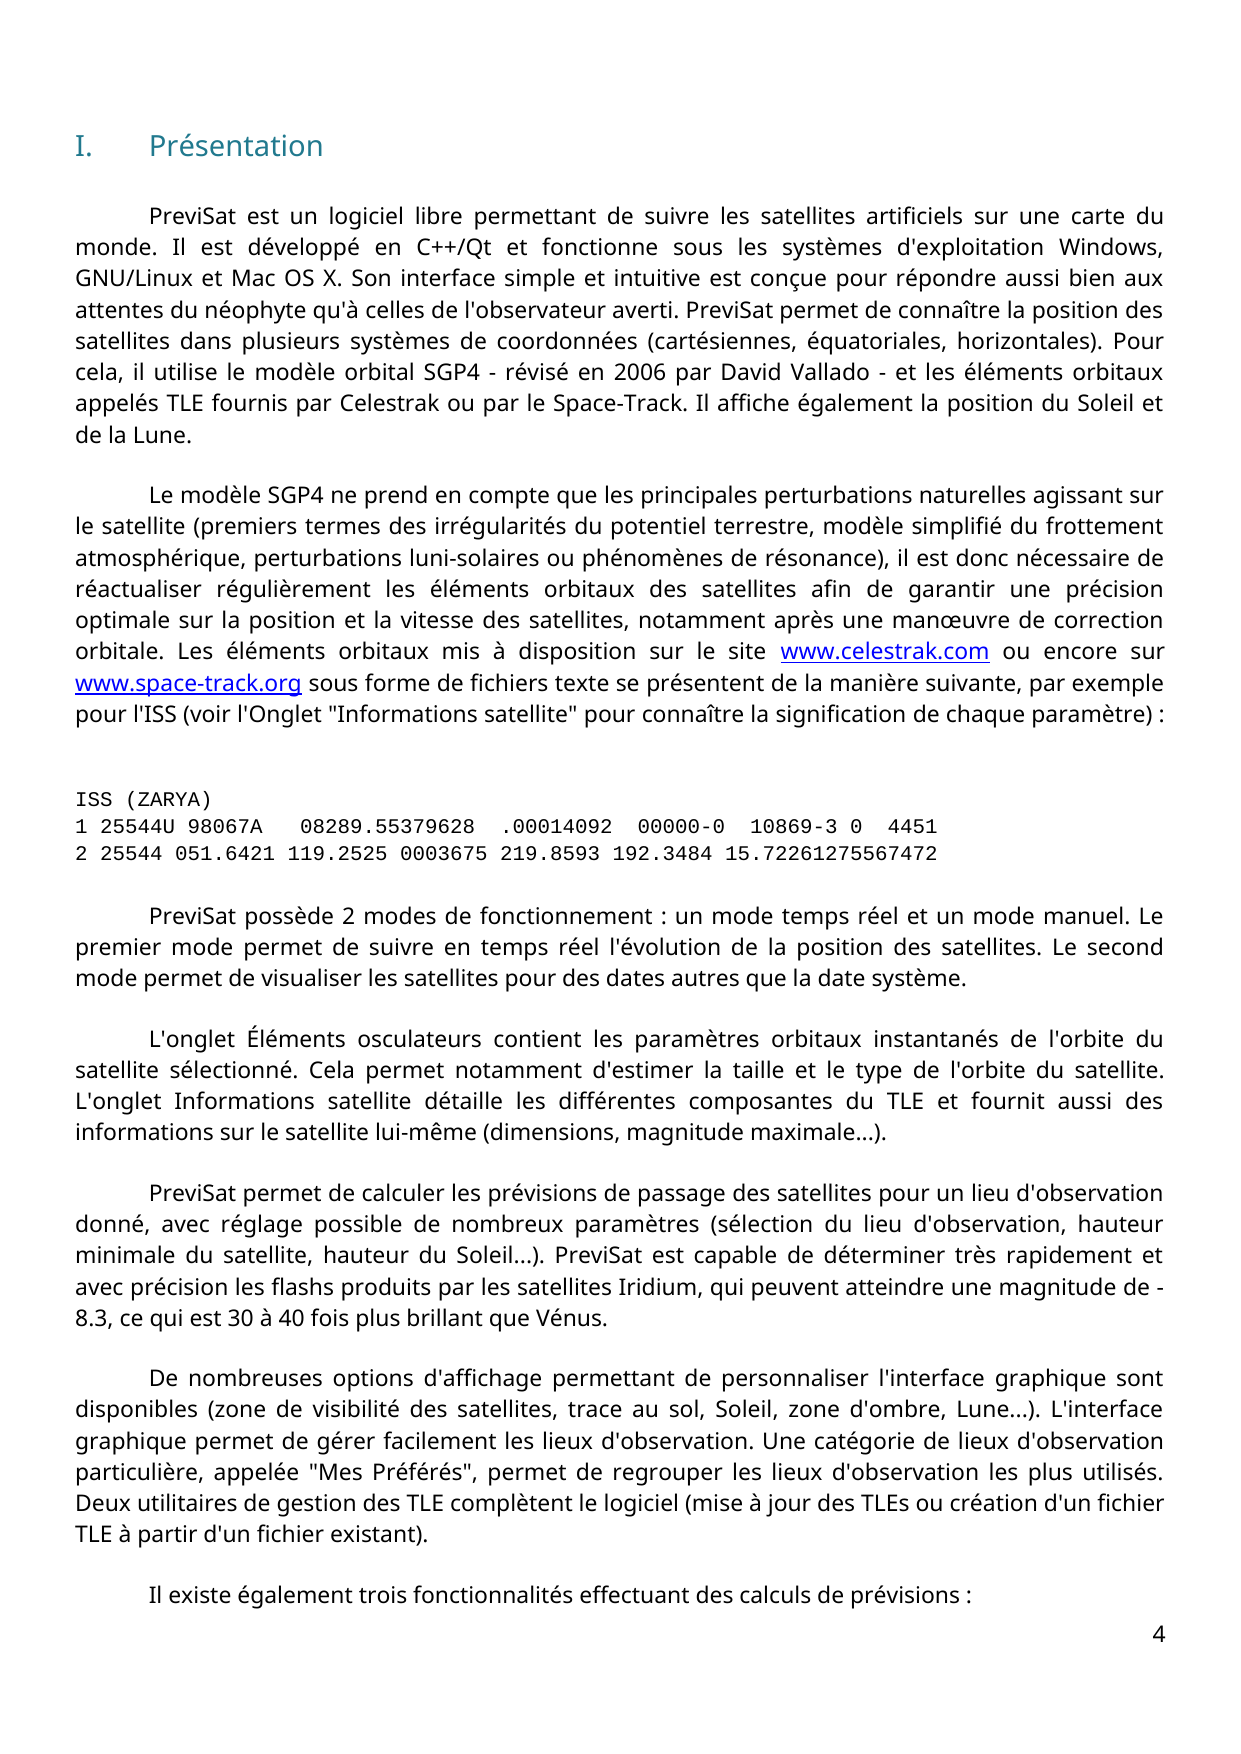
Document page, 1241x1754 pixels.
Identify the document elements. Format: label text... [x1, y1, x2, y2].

text PreviSat est un logiciel libre permettant de suivre les satellites artificiels sur une carte du monde. Il est développé en C++/Qt et fonctionne sous les systèmes d'exploitation Windows, GNU/Linux et Mac OS X. Son interface simple et intuitive est conçue pour répondre aussi bien aux attentes du néophyte qu'à celles de l'observateur averti. PreviSat permet de connaître la position des satellites dans plusieurs systèmes de coordonnées (cartésiennes, équatoriales, horizontales). Pour cela, il utilise le modèle orbital SGP4 - révisé en 2006 par David Vallado - et les éléments orbitaux appelés TLE fournis par Celestrak ou par le Space-Track. Il affiche également la position du Soleil et de la Lune. [75, 200, 1165, 450]
text De nombreuses options d'affichage permettant de personnaliser l'interface graphique sont disponibles (zone de visibilité des satellites, trace au sol, Soleil, zone d'ombre, Lune...). L'interface graphique permet de gérer facilement les lieux d'observation. Une catégorie de lieux d'observation particulière, appelée "Mes Préférés", permet de regrouper les lieux d'observation les plus utilisés. Deux utilitaires de gestion des TLE complètent le logiciel (mise à jour des TLEs ou création d'un fichier TLE à partir d'un fichier existant). [75, 1362, 1165, 1550]
text PreviSat possède 2 modes de fonctionnement : un mode temps réel et un mode manuel. Le premier mode permet de suivre en temps réel l'évolution de la position des satellites. Le second mode permet de visualiser les satellites pour des dates autres que la date système. [75, 900, 1165, 993]
text L'onglet Éléments osculateurs contient les paramètres orbitaux instantanés de l'orbite du satellite sélectionné. Cela permet notamment d'estimer la taille et le type de l'orbite du satellite. L'onglet Informations satellite détaille les différentes composantes du TLE et fournit aussi des informations sur le satellite lui-même (dimensions, magnitude maximale...). [75, 1023, 1165, 1148]
subtitle Présentation [75, 125, 1165, 165]
text PreviSat permet de calculer les prévisions de passage des satellites pour un lieu d'observation donné, avec réglage possible de nombreux paramètres (sélection du lieu d'observation, hauteur minimale du satellite, hauteur du Soleil...). PreviSat est capable de déterminer très rapidement et avec précision les flashs produits par les satellites Iridium, qui peuvent atteindre une magnitude de -8.3, ce qui est 30 à 40 fois plus brillant que Vénus. [75, 1177, 1165, 1333]
text ISS (ZARYA) 1 25544U 98067A 08289.55379628 .00014092 00000-0 10869-3 0 4451 2 25544 051.6421 119.2525 0003675 219.8593 192.3484 15.72261275567472 [75, 789, 1165, 867]
text Il existe également trois fonctionnalités effectuant des calculs de prévisions : [75, 1579, 1165, 1610]
